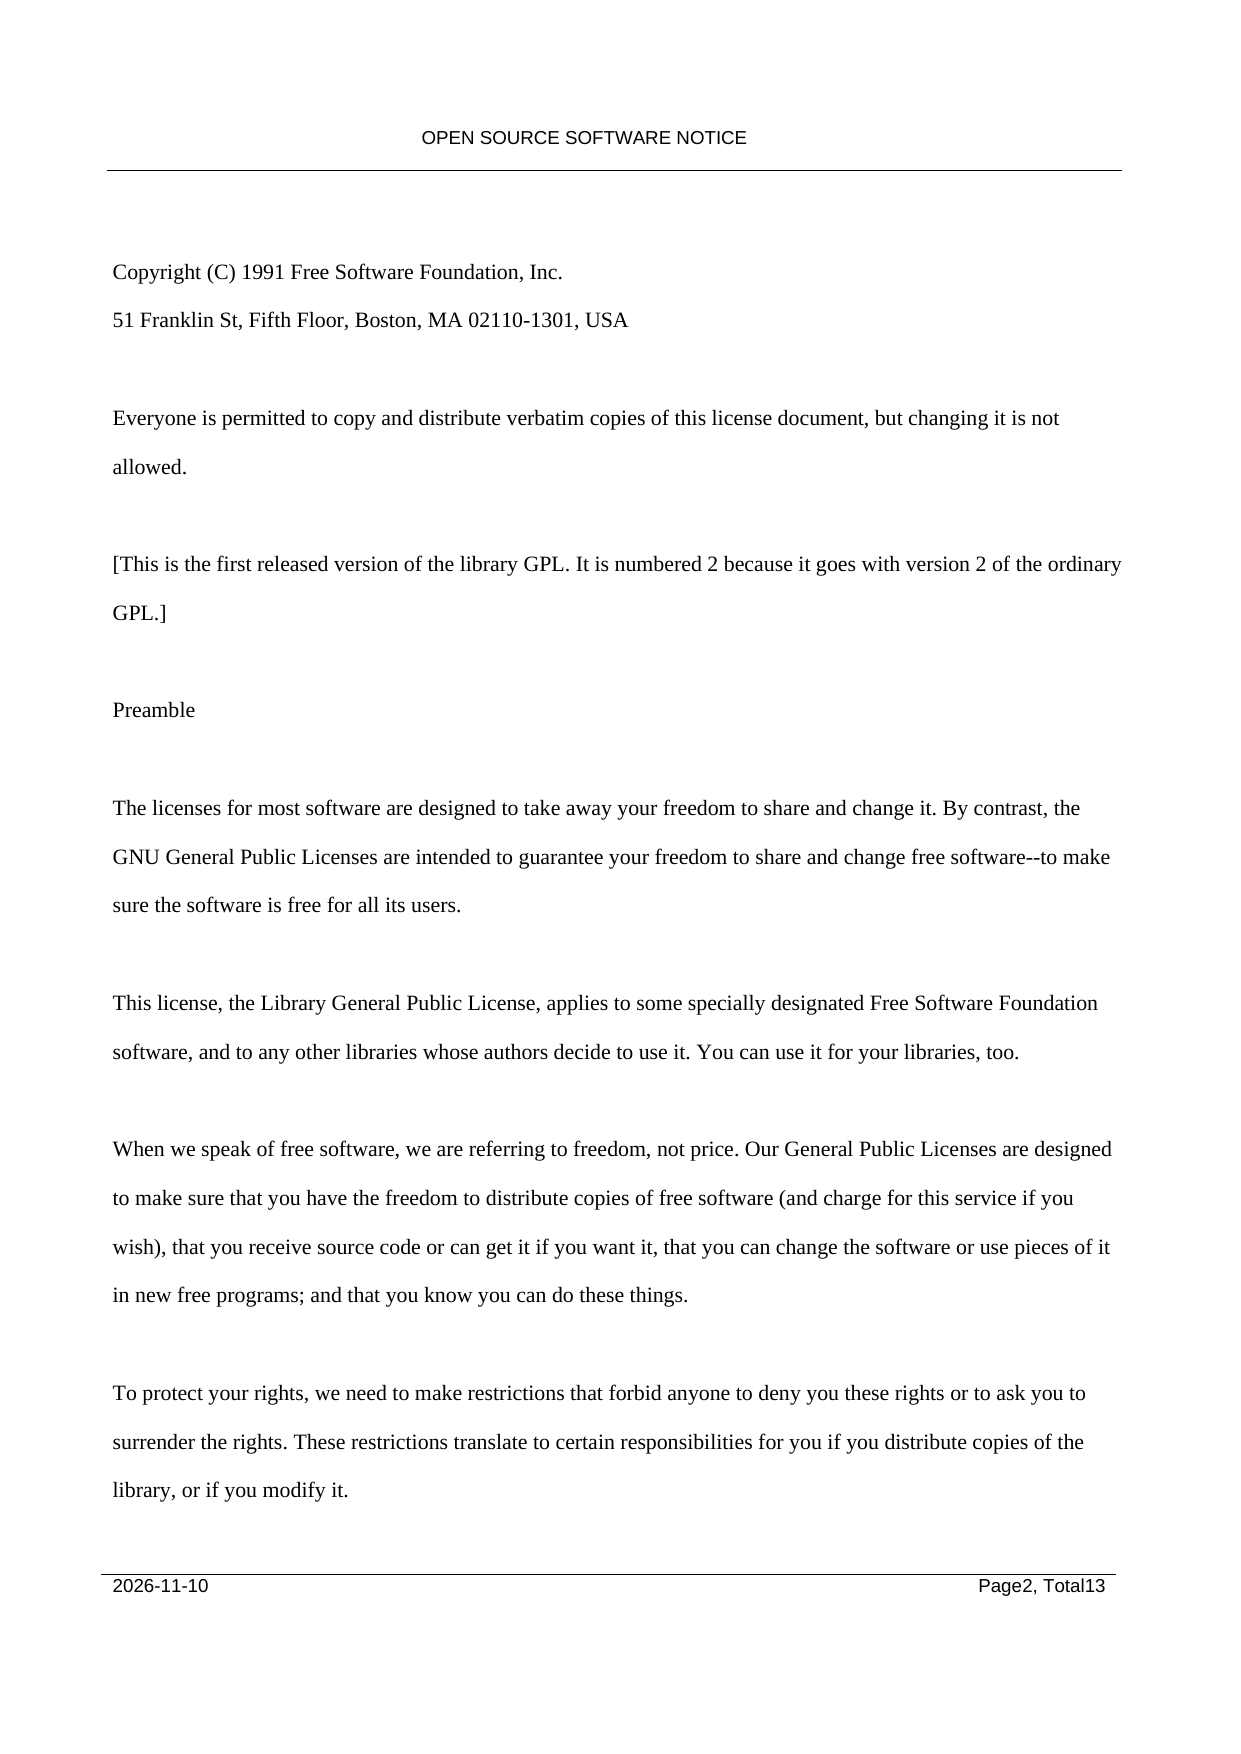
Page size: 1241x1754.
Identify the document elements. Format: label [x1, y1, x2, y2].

text [112, 206, 1128, 1506]
